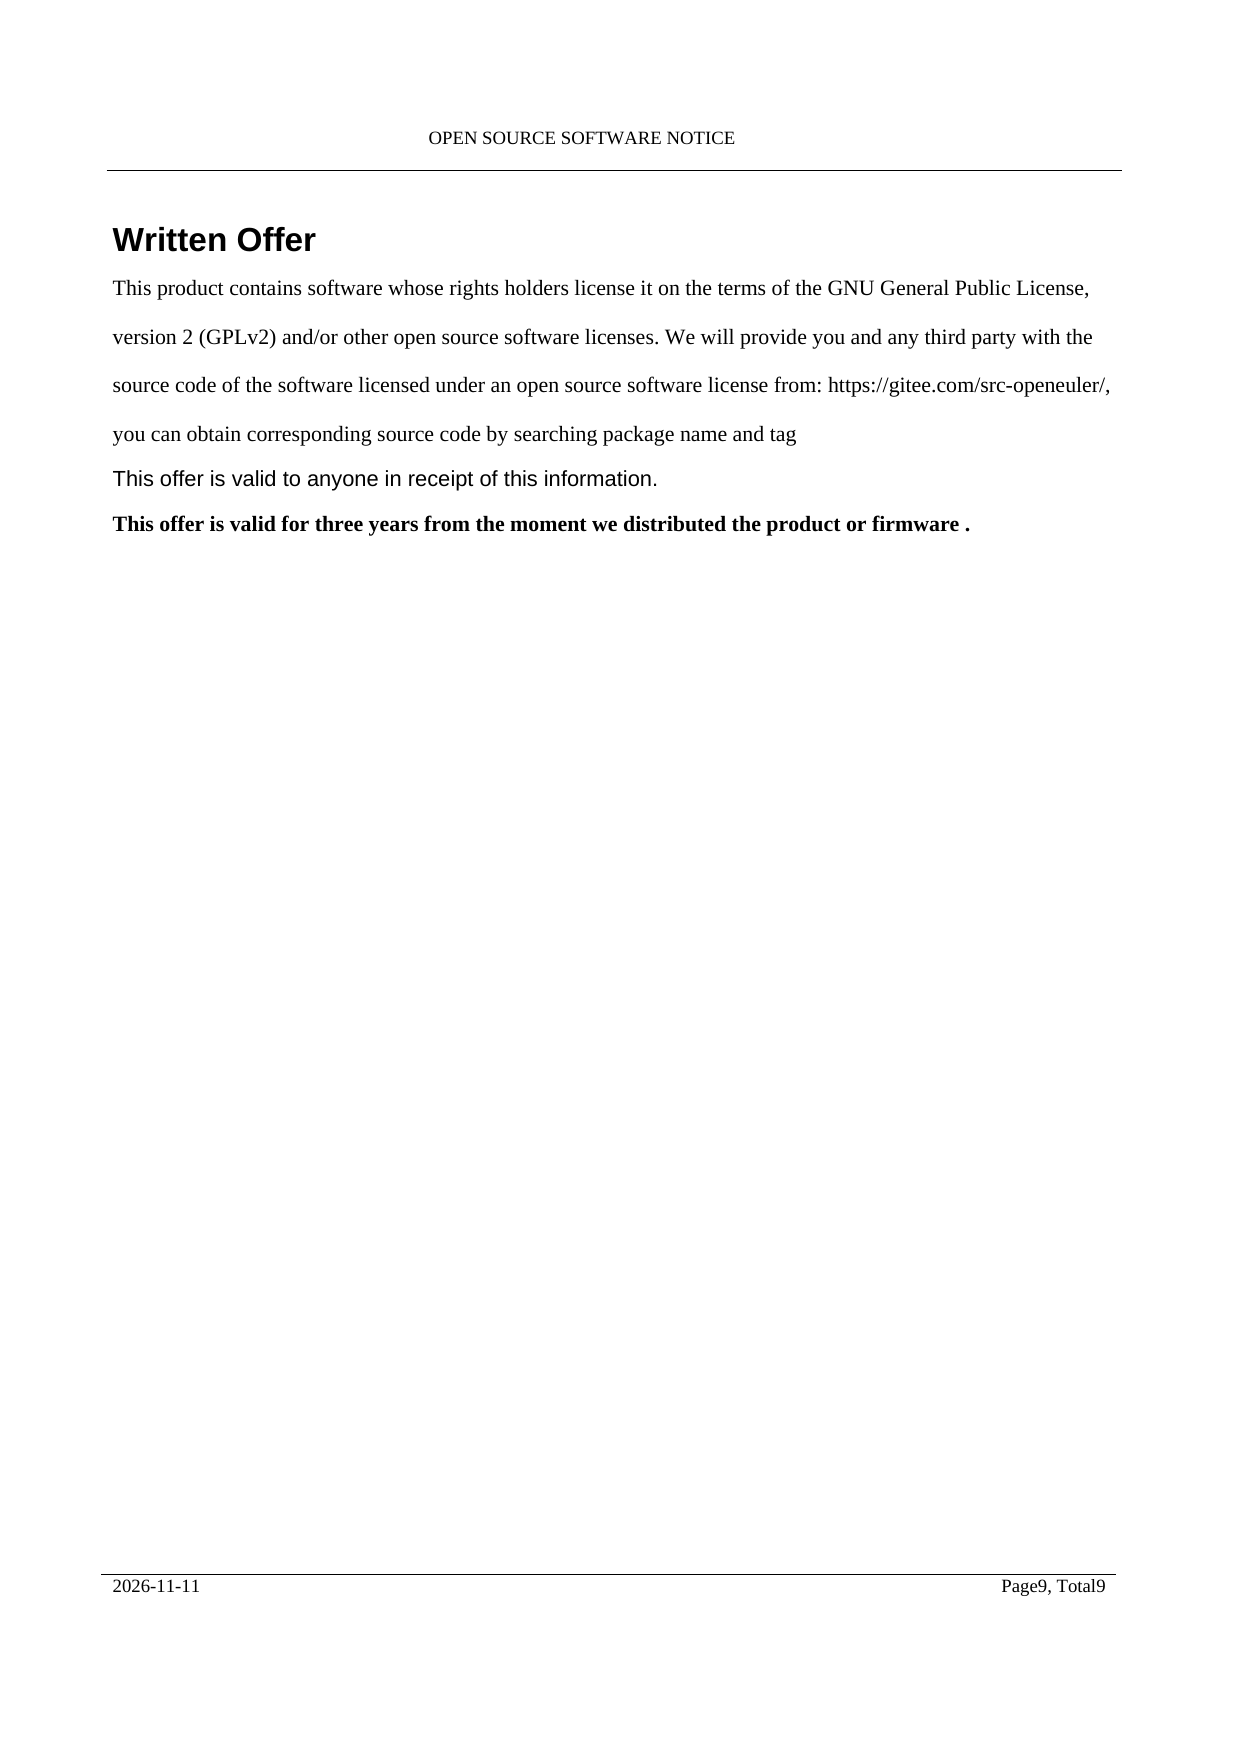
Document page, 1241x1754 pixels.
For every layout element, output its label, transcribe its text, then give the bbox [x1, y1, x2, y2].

text Written Offer [112, 206, 1128, 271]
text This offer is valid to anyone in receipt of this information. [112, 463, 1128, 495]
text This product contains software whose rights holders license it on the terms of the GNU General Public License, version 2 (GPLv2) and/or other open source software licenses. We will provide you and any third party with the source code of the software licensed under an open source software license from: https://gitee.com/src-openeuler/, you can obtain corresponding source code by searching package name and tag [112, 271, 1128, 450]
text This offer is valid for three years from the moment we distributed the product or firmware . [112, 508, 1128, 540]
